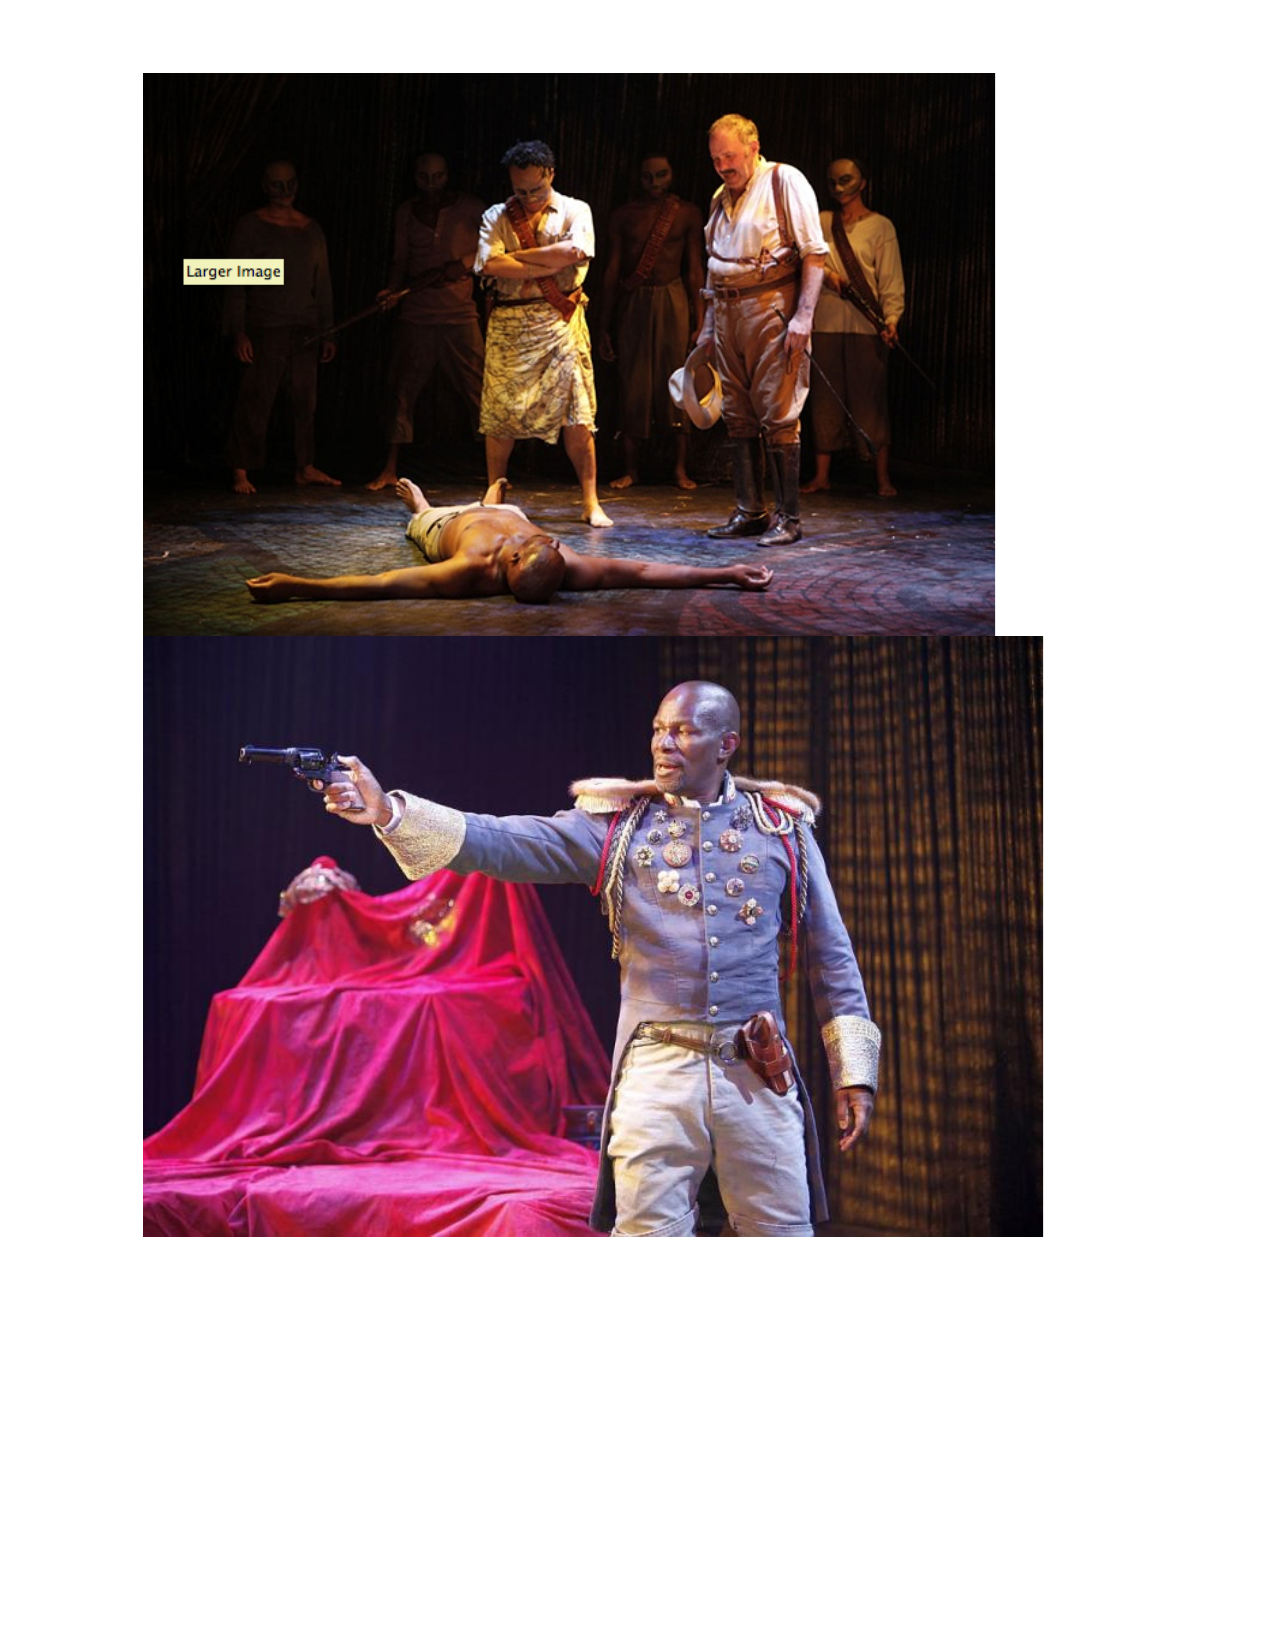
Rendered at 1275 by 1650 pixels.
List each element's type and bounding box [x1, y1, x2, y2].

picture [143, 73, 1044, 1237]
